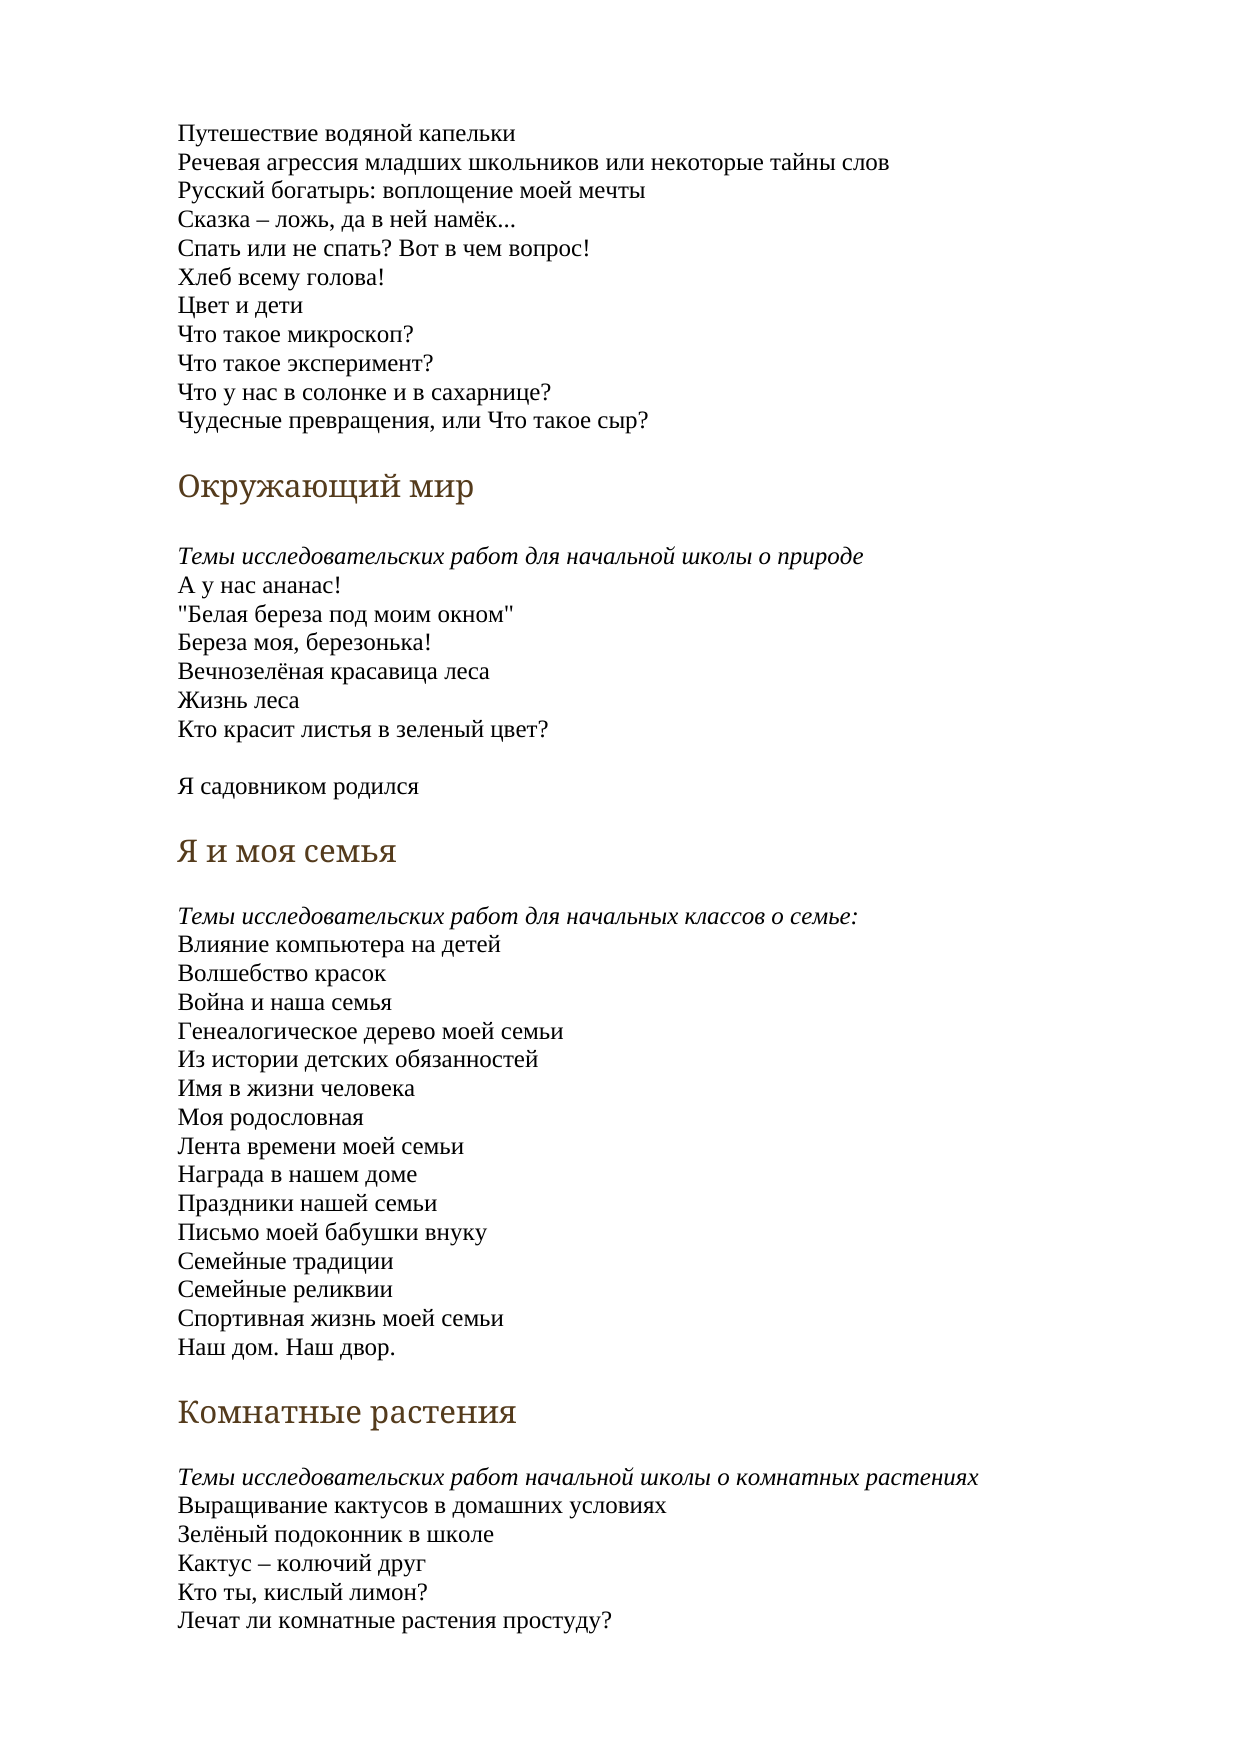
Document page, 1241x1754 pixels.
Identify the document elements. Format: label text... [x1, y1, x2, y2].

text Окружающий мир [177, 463, 1152, 506]
text Я и моя семья [177, 829, 1152, 872]
text Темы исследовательских работ для начальной школы о природе А у нас ананас! "Белая береза под моим окном" Береза моя, березонька! Вечнозелёная красавица леса Жизнь леса Кто красит листья в зеленый цвет? Я садовником родился [177, 512, 1152, 800]
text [177, 1462, 1152, 1634]
text Темы исследовательских работ для начальных классов о семье: Влияние компьютера на детей Волшебство красок Война и наша семья Генеалогическое дерево моей семьи Из истории детских обязанностей Имя в жизни человека Моя родословная Лента времени моей семьи Награда в нашем доме Праздники нашей семьи Письмо моей бабушки внуку Семейные традиции Семейные реликвии Спортивная жизнь моей семьи Наш дом. Наш двор. [177, 901, 1152, 1361]
text Комнатные растения [177, 1390, 1152, 1433]
